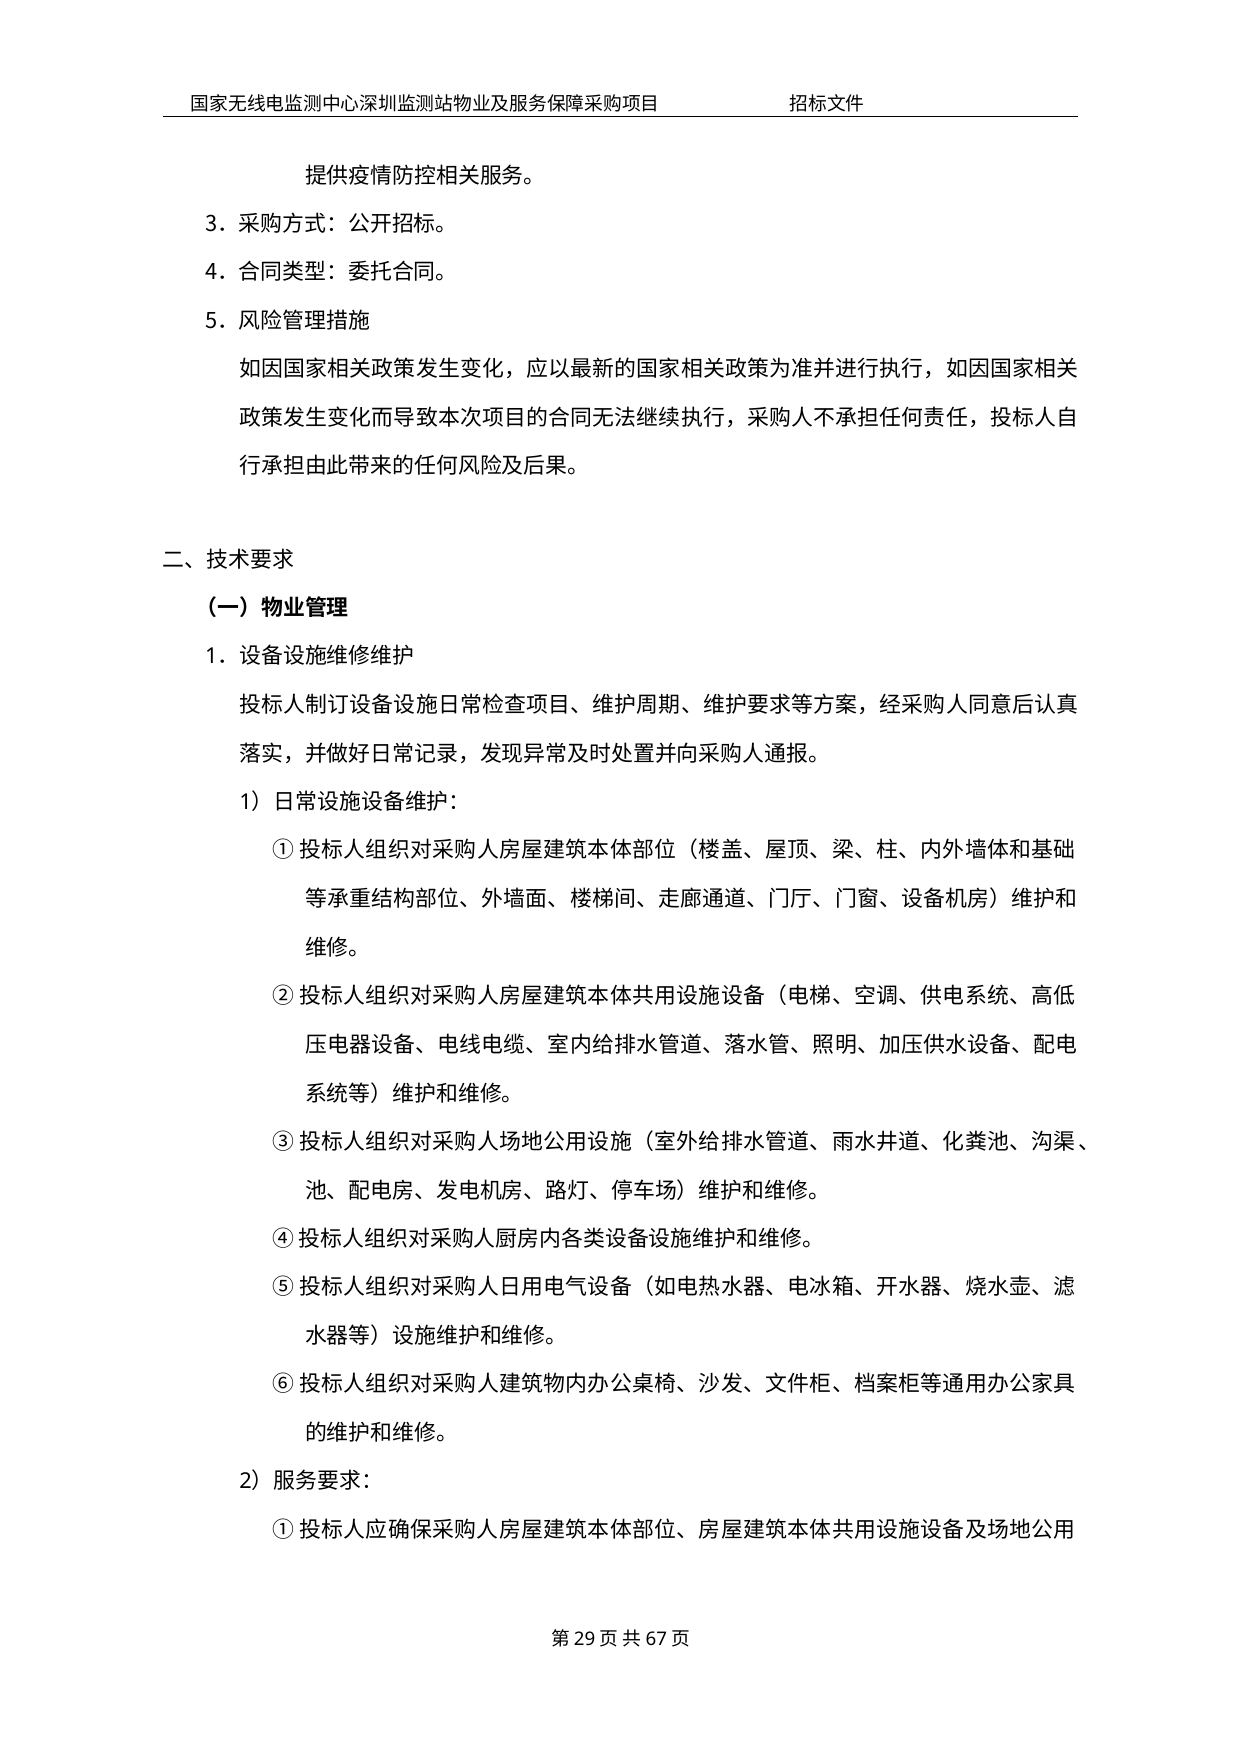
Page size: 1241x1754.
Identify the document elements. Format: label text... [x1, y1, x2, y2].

text ⑤ 投标人组织对采购人日用电气设备（如电热水器、电冰箱、开水器、烧水壶、滤水器等）设施维护和维修。 [272, 1269, 1078, 1350]
text ④ 投标人组织对采购人厨房内各类设备设施维护和维修。 [272, 1221, 1078, 1253]
text ② 投标人组织对采购人房屋建筑本体共用设施设备（电梯、空调、供电系统、高低压电器设备、电线电缆、室内给排水管道、落水管、照明、加压供水设备、配电系统等）维护和维修。 [272, 978, 1078, 1108]
text ③ 投标人组织对采购人场地公用设施（室外给排水管道、雨水井道、化粪池、沟渠、池、配电房、发电机房、路灯、停车场）维护和维修。 [272, 1123, 1078, 1205]
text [272, 157, 1078, 190]
text 4．合同类型：委托合同。 [162, 254, 1078, 286]
text 1）日常设施设备维护： [239, 783, 1078, 816]
text 1．设备设施维修维护 [162, 638, 1078, 671]
text 5．风险管理措施 [162, 302, 1078, 335]
text （一）物业管理 [162, 590, 1078, 622]
text 二、技术要求 [162, 541, 1078, 574]
text ① 投标人组织对采购人房屋建筑本体部位（楼盖、屋顶、梁、柱、内外墙体和基础等承重结构部位、外墙面、楼梯间、走廊通道、门厅、门窗、设备机房）维护和维修。 [272, 832, 1078, 962]
text 3．采购方式：公开招标。 [162, 206, 1078, 238]
text ⑥ 投标人组织对采购人建筑物内办公桌椅、沙发、文件柜、档案柜等通用办公家具的维护和维修。 [272, 1366, 1078, 1447]
text 如因国家相关政策发生变化，应以最新的国家相关政策为准并进行执行，如因国家相关政策发生变化而导致本次项目的合同无法继续执行，采购人不承担任何责任，投标人自行承担由此带来的任何风险及后果。 [239, 351, 1078, 481]
text 投标人制订设备设施日常检查项目、维护周期、维护要求等方案，经采购人同意后认真落实，并做好日常记录，发现异常及时处置并向采购人通报。 [239, 686, 1078, 768]
text 2）服务要求： [239, 1463, 1078, 1496]
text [272, 1511, 1078, 1544]
